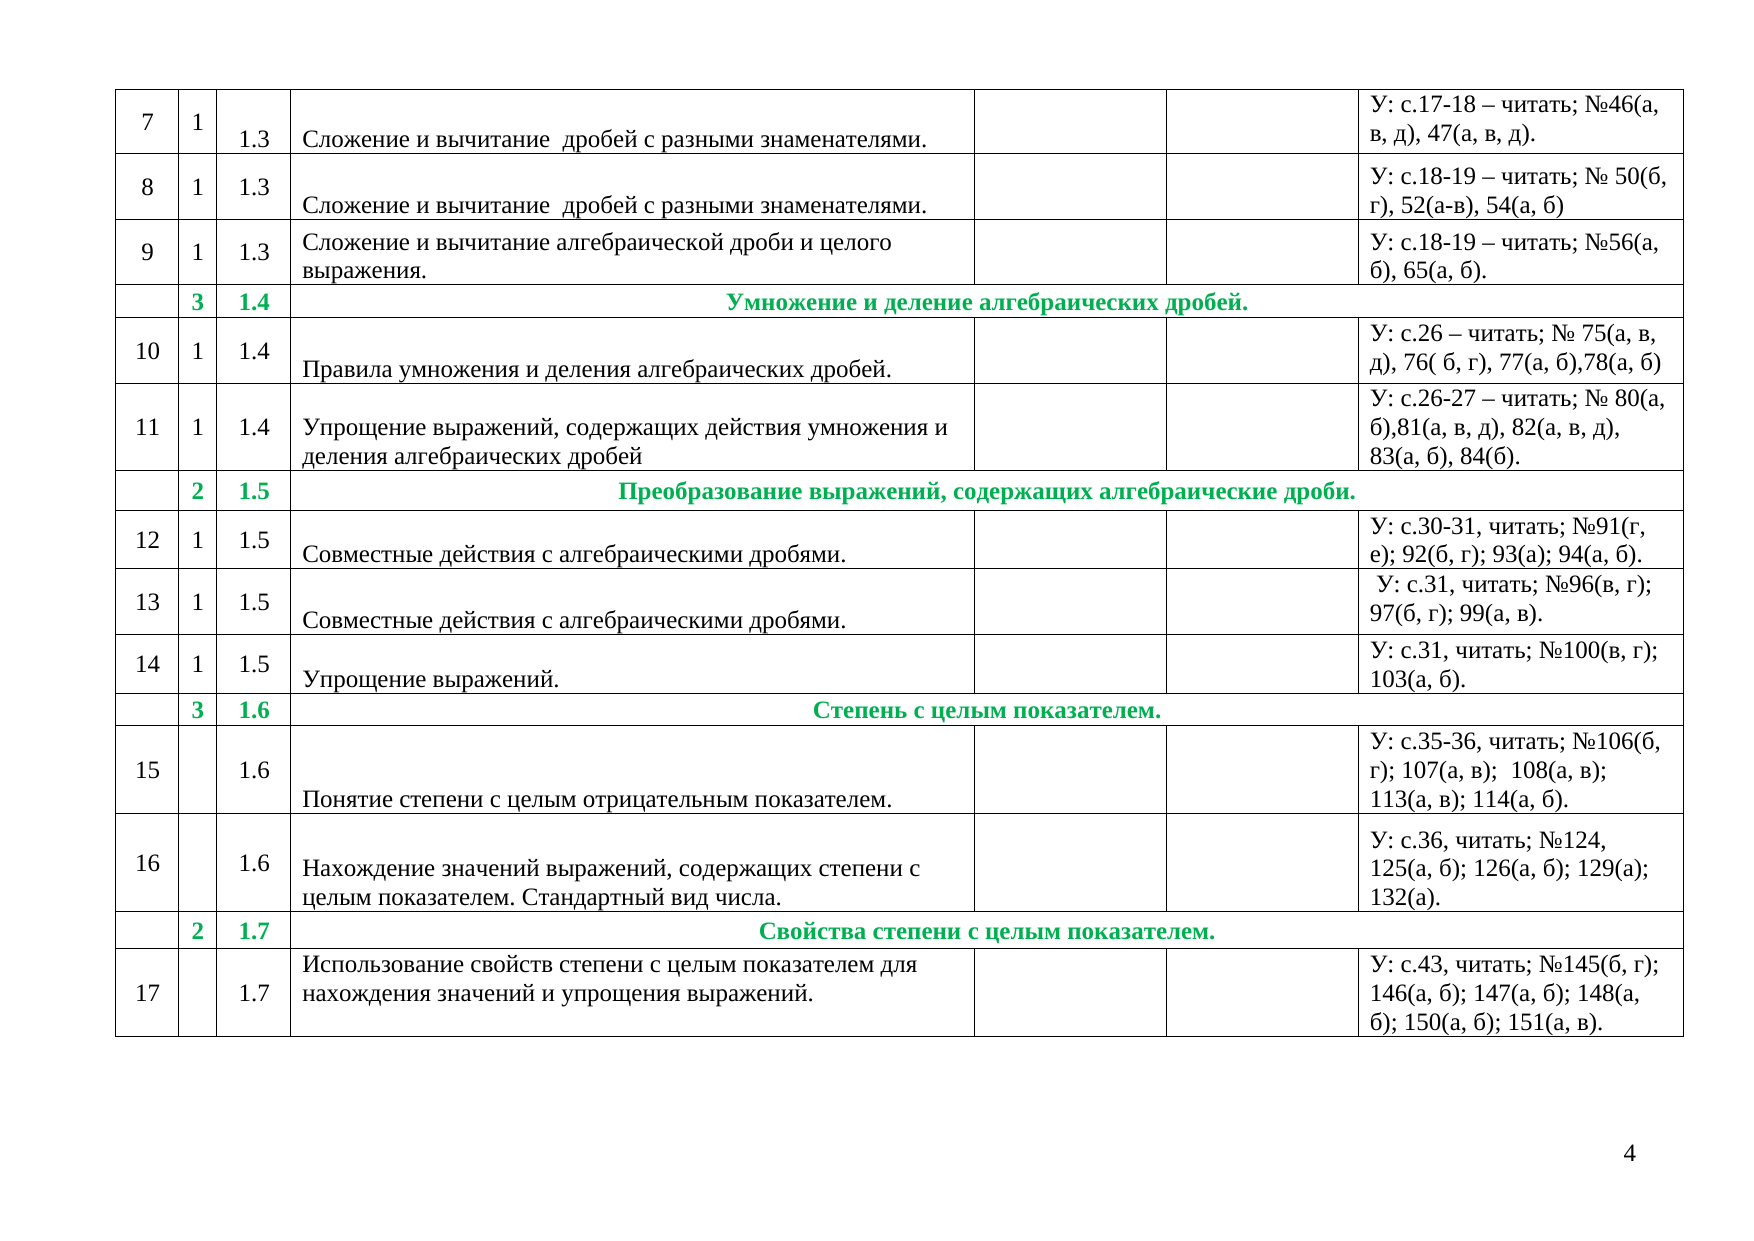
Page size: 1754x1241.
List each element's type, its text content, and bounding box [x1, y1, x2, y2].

table_cell Свойства степени с целым показателем. [291, 912, 1683, 948]
table_cell 1 [179, 318, 216, 382]
table_cell 2 [179, 912, 216, 948]
table_cell [975, 154, 1166, 218]
table_cell [1167, 726, 1358, 812]
table_cell У: с.31, читать; №96(в, г); 97(б, г); 99(а, в). [1359, 569, 1683, 634]
table_cell 11 [116, 384, 178, 470]
table_cell Сложение и вычитание дробей с разными знаменателями. [291, 154, 974, 218]
table_cell [975, 726, 1166, 812]
table_cell 9 [116, 220, 178, 284]
table_cell [116, 285, 178, 317]
table_cell 13 [116, 569, 178, 634]
table_cell 1.6 [217, 814, 290, 911]
table_cell 1.7 [217, 912, 290, 948]
table_cell [1167, 814, 1358, 911]
table_cell [1167, 635, 1358, 692]
table_cell 1.4 [217, 318, 290, 382]
table_cell Сложение и вычитание дробей с разными знаменателями. [291, 90, 974, 153]
table_cell 1.6 [217, 694, 290, 725]
table_cell 1.4 [217, 285, 290, 317]
table_cell 1 [179, 220, 216, 284]
table_cell [975, 511, 1166, 568]
table_cell У: с.18-19 – читать; №56(а, б), 65(а, б). [1359, 220, 1683, 284]
table_cell 16 [116, 814, 178, 911]
table_cell [975, 949, 1166, 1036]
table_cell 17 [116, 949, 178, 1036]
table_cell 1.7 [217, 949, 290, 1036]
table_cell 1 [179, 635, 216, 692]
table_cell [116, 694, 178, 725]
table_cell 3 [179, 285, 216, 317]
table_cell 1 [179, 154, 216, 218]
table_cell Преобразование выражений, содержащих алгебраические дроби. [291, 471, 1683, 509]
table_cell Нахождение значений выражений, содержащих степени с целым показателем. Стандартный вид числа. [291, 814, 974, 911]
table_cell У: с.26-27 – читать; № 80(а, б),81(а, в, д), 82(а, в, д), 83(а, б), 84(б). [1359, 384, 1683, 470]
table_cell 1.6 [217, 726, 290, 812]
table_cell [1167, 569, 1358, 634]
table_cell 1.5 [217, 569, 290, 634]
table_cell [116, 471, 178, 509]
table_cell У: с.18-19 – читать; № 50(б, г), 52(а-в), 54(а, б) [1359, 154, 1683, 218]
table_cell [1167, 154, 1358, 218]
table_cell 1.3 [217, 154, 290, 218]
table_cell У: с.30-31, читать; №91(г, е); 92(б, г); 93(а); 94(а, б). [1359, 511, 1683, 568]
table_cell [975, 90, 1166, 153]
table_cell Сложение и вычитание алгебраической дроби и целого выражения. [291, 220, 974, 284]
table_cell Совместные действия с алгебраическими дробями. [291, 511, 974, 568]
table_cell Степень с целым показателем. [291, 694, 1683, 725]
table_cell [975, 814, 1166, 911]
table_cell [1167, 949, 1358, 1036]
table_cell [1167, 220, 1358, 284]
table_cell [179, 814, 216, 911]
table_cell 1.4 [217, 384, 290, 470]
table_cell 1.5 [217, 471, 290, 509]
table_cell 10 [116, 318, 178, 382]
table_cell 1.3 [217, 220, 290, 284]
table_cell Упрощение выражений. [291, 635, 974, 692]
table_cell [179, 949, 216, 1036]
table_cell 1 [179, 511, 216, 568]
table_cell [975, 318, 1166, 382]
table_cell 1 [179, 90, 216, 153]
table_cell 1 [179, 569, 216, 634]
table_cell [1167, 90, 1358, 153]
table_cell Правила умножения и деления алгебраических дробей. [291, 318, 974, 382]
table_cell У: с.43, читать; №145(б, г); 146(а, б); 147(а, б); 148(а, б); 150(а, б); 151(а, в). [1359, 949, 1683, 1036]
table_cell 7 [116, 90, 178, 153]
table_cell Упрощение выражений, содержащих действия умножения и деления алгебраических дробей [291, 384, 974, 470]
table_cell 1.5 [217, 635, 290, 692]
table_cell 1 [179, 384, 216, 470]
table_cell [975, 569, 1166, 634]
table_cell [975, 384, 1166, 470]
table_cell У: с.36, читать; №124, 125(а, б); 126(а, б); 129(а); 132(а). [1359, 814, 1683, 911]
table_cell 1.3 [217, 90, 290, 153]
table_cell 15 [116, 726, 178, 812]
table_cell У: с.26 – читать; № 75(а, в, д), 76( б, г), 77(а, б),78(а, б) [1359, 318, 1683, 382]
table_cell 1.5 [217, 511, 290, 568]
table_cell 14 [116, 635, 178, 692]
table_cell Понятие степени с целым отрицательным показателем. [291, 726, 974, 812]
table_cell [1167, 384, 1358, 470]
table_cell 2 [179, 471, 216, 509]
table_cell 12 [116, 511, 178, 568]
table_cell Совместные действия с алгебраическими дробями. [291, 569, 974, 634]
table_cell [975, 220, 1166, 284]
table_cell У: с.31, читать; №100(в, г); 103(а, б). [1359, 635, 1683, 692]
table_cell Умножение и деление алгебраических дробей. [291, 285, 1683, 317]
table_cell У: с.17-18 – читать; №46(а, в, д), 47(а, в, д). [1359, 90, 1683, 153]
table_cell 8 [116, 154, 178, 218]
table_cell [1167, 318, 1358, 382]
table_cell [975, 635, 1166, 692]
table_cell [116, 912, 178, 948]
table_cell 3 [179, 694, 216, 725]
table_cell [1167, 511, 1358, 568]
table_cell Использование свойств степени с целым показателем для нахождения значений и упрощения выражений. [291, 949, 974, 1036]
table_cell У: с.35-36, читать; №106(б, г); 107(а, в); 108(а, в); 113(а, в); 114(а, б). [1359, 726, 1683, 812]
table_cell [179, 726, 216, 812]
